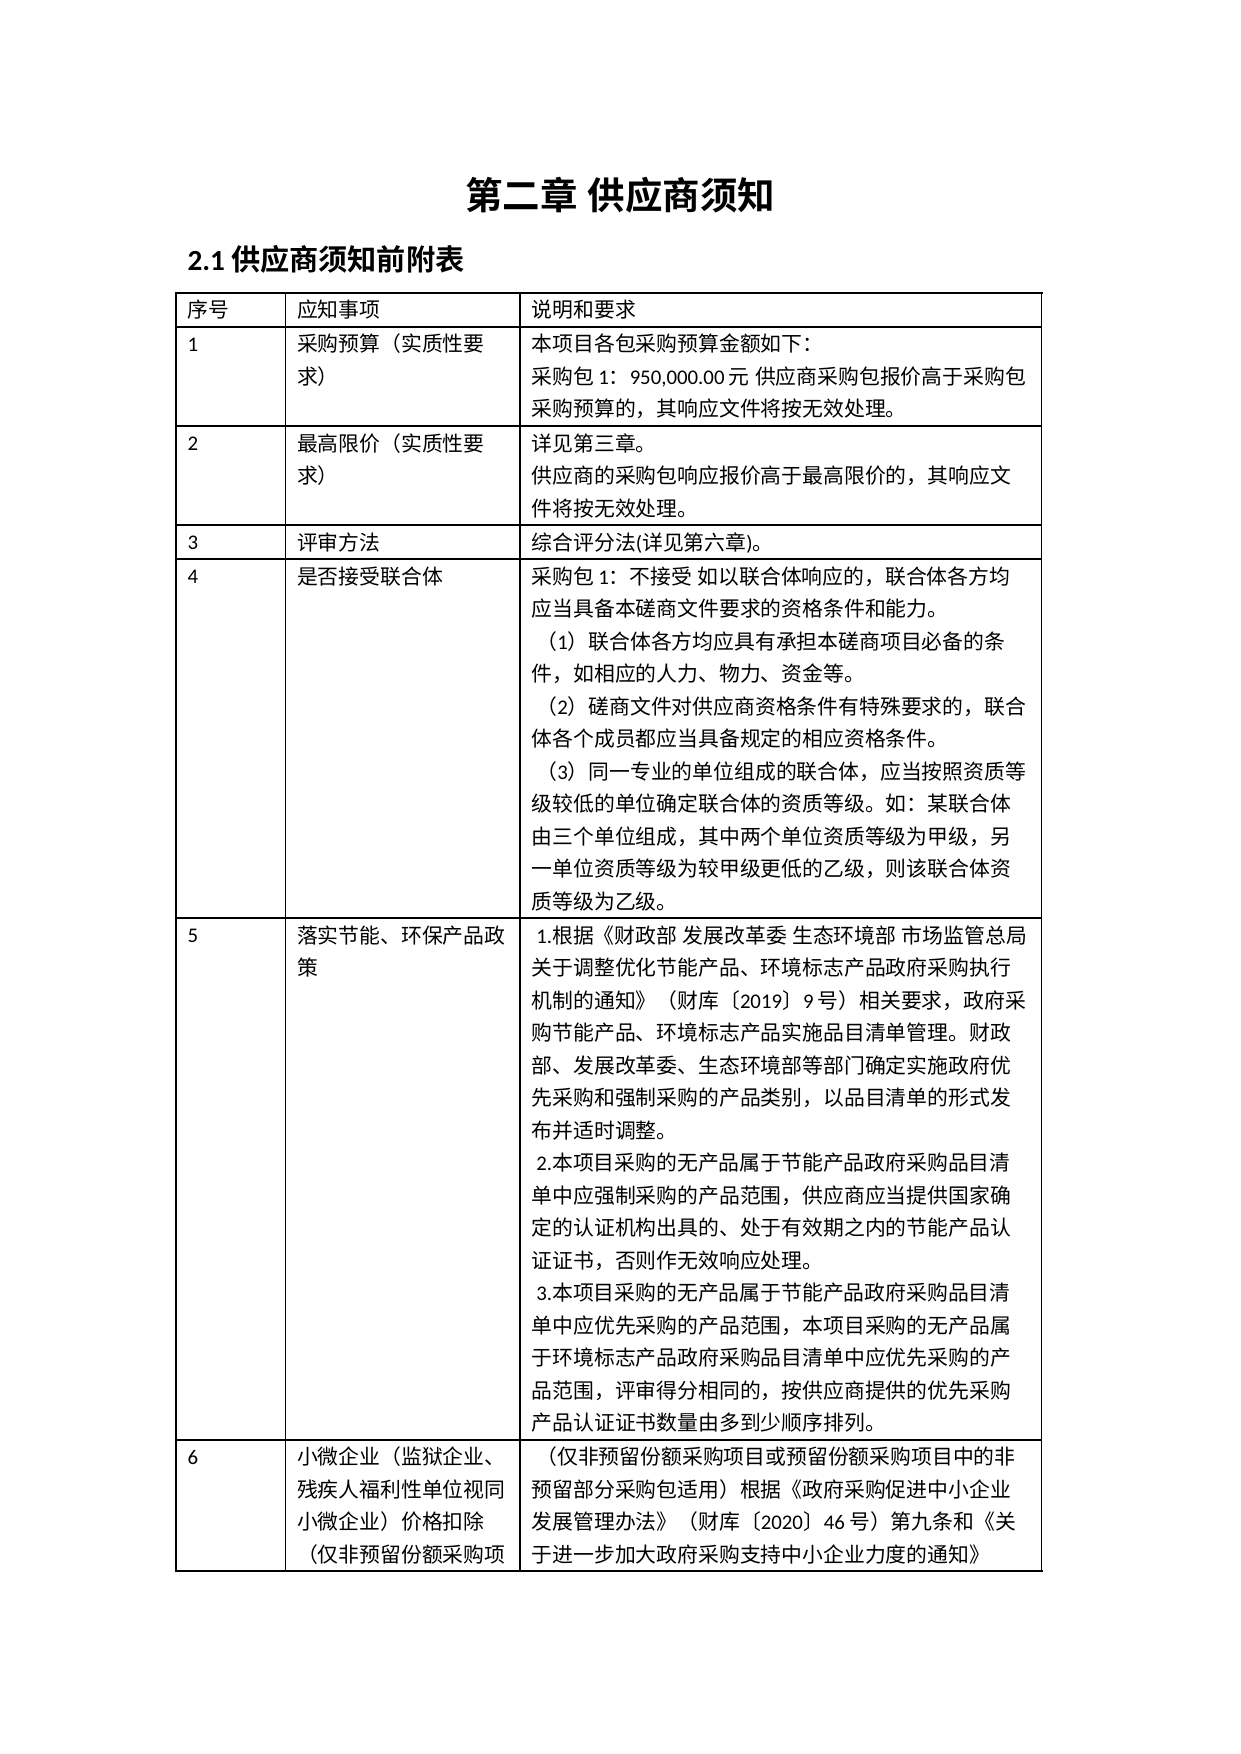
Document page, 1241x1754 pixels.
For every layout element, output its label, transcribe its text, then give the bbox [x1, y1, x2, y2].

text 第二章 供应商须知 [187, 162, 1053, 227]
table_cell 采购包1：不接受 如以联合体响应的，联合体各方均应当具备本磋商文件要求的资格条件和能力。 （1）联合体各方均应具有承担本磋商项目必备的条件，如相应的人力、物力、资金等。 （2）磋商文件对供应商资格条件有特殊要求的，联合体各个成员都应当具备规定的相应资格条件。 （3）同一专业的单位组成的联合体，应当按照资质等级较低的单位确定联合体的资质等级。如：某联合体由三个单位组成，其中两个单位资质等级为甲级，另一单位资质等级为较甲级更低的乙级，则该联合体资质等级为乙级。 [521, 560, 1041, 917]
table_cell 5 [177, 919, 285, 1439]
table_cell 是否接受联合体 [286, 560, 519, 917]
table_cell 最高限价（实质性要求） [286, 427, 519, 524]
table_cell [286, 1441, 519, 1570]
table_cell 1 [177, 328, 285, 425]
text 2.1供应商须知前附表 [187, 227, 1053, 292]
table_cell 4 [177, 560, 285, 917]
table_cell 2 [177, 427, 285, 524]
table_header 应知事项 [286, 294, 519, 326]
table_cell 评审方法 [286, 526, 519, 558]
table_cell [521, 1441, 1041, 1570]
table_cell 1.根据《财政部 发展改革委 生态环境部 市场监管总局关于调整优化节能产品、环境标志产品政府采购执行机制的通知》（财库〔2019〕9号）相关要求，政府采购节能产品、环境标志产品实施品目清单管理。财政部、发展改革委、生态环境部等部门确定实施政府优先采购和强制采购的产品类别，以品目清单的形式发布并适时调整。 2.本项目采购的无产品属于节能产品政府采购品目清单中应强制采购的产品范围，供应商应当提供国家确定的认证机构出具的、处于有效期之内的节能产品认证证书，否则作无效响应处理。 3.本项目采购的无产品属于节能产品政府采购品目清单中应优先采购的产品范围，本项目采购的无产品属于环境标志产品政府采购品目清单中应优先采购的产品范围，评审得分相同的，按供应商提供的优先采购产品认证证书数量由多到少顺序排列。 [521, 919, 1041, 1439]
table_cell 落实节能、环保产品政策 [286, 919, 519, 1439]
table_cell 6 [177, 1441, 285, 1570]
table_header 说明和要求 [521, 294, 1041, 326]
table_cell 综合评分法(详见第六章)。 [521, 526, 1041, 558]
table_cell 本项目各包采购预算金额如下： 采购包1：950,000.00元 供应商采购包报价高于采购包采购预算的，其响应文件将按无效处理。 [521, 328, 1041, 425]
table_cell 3 [177, 526, 285, 558]
table_cell 详见第三章。 供应商的采购包响应报价高于最高限价的，其响应文件将按无效处理。 [521, 427, 1041, 524]
table_cell 采购预算（实质性要求） [286, 328, 519, 425]
table_header 序号 [177, 294, 285, 326]
